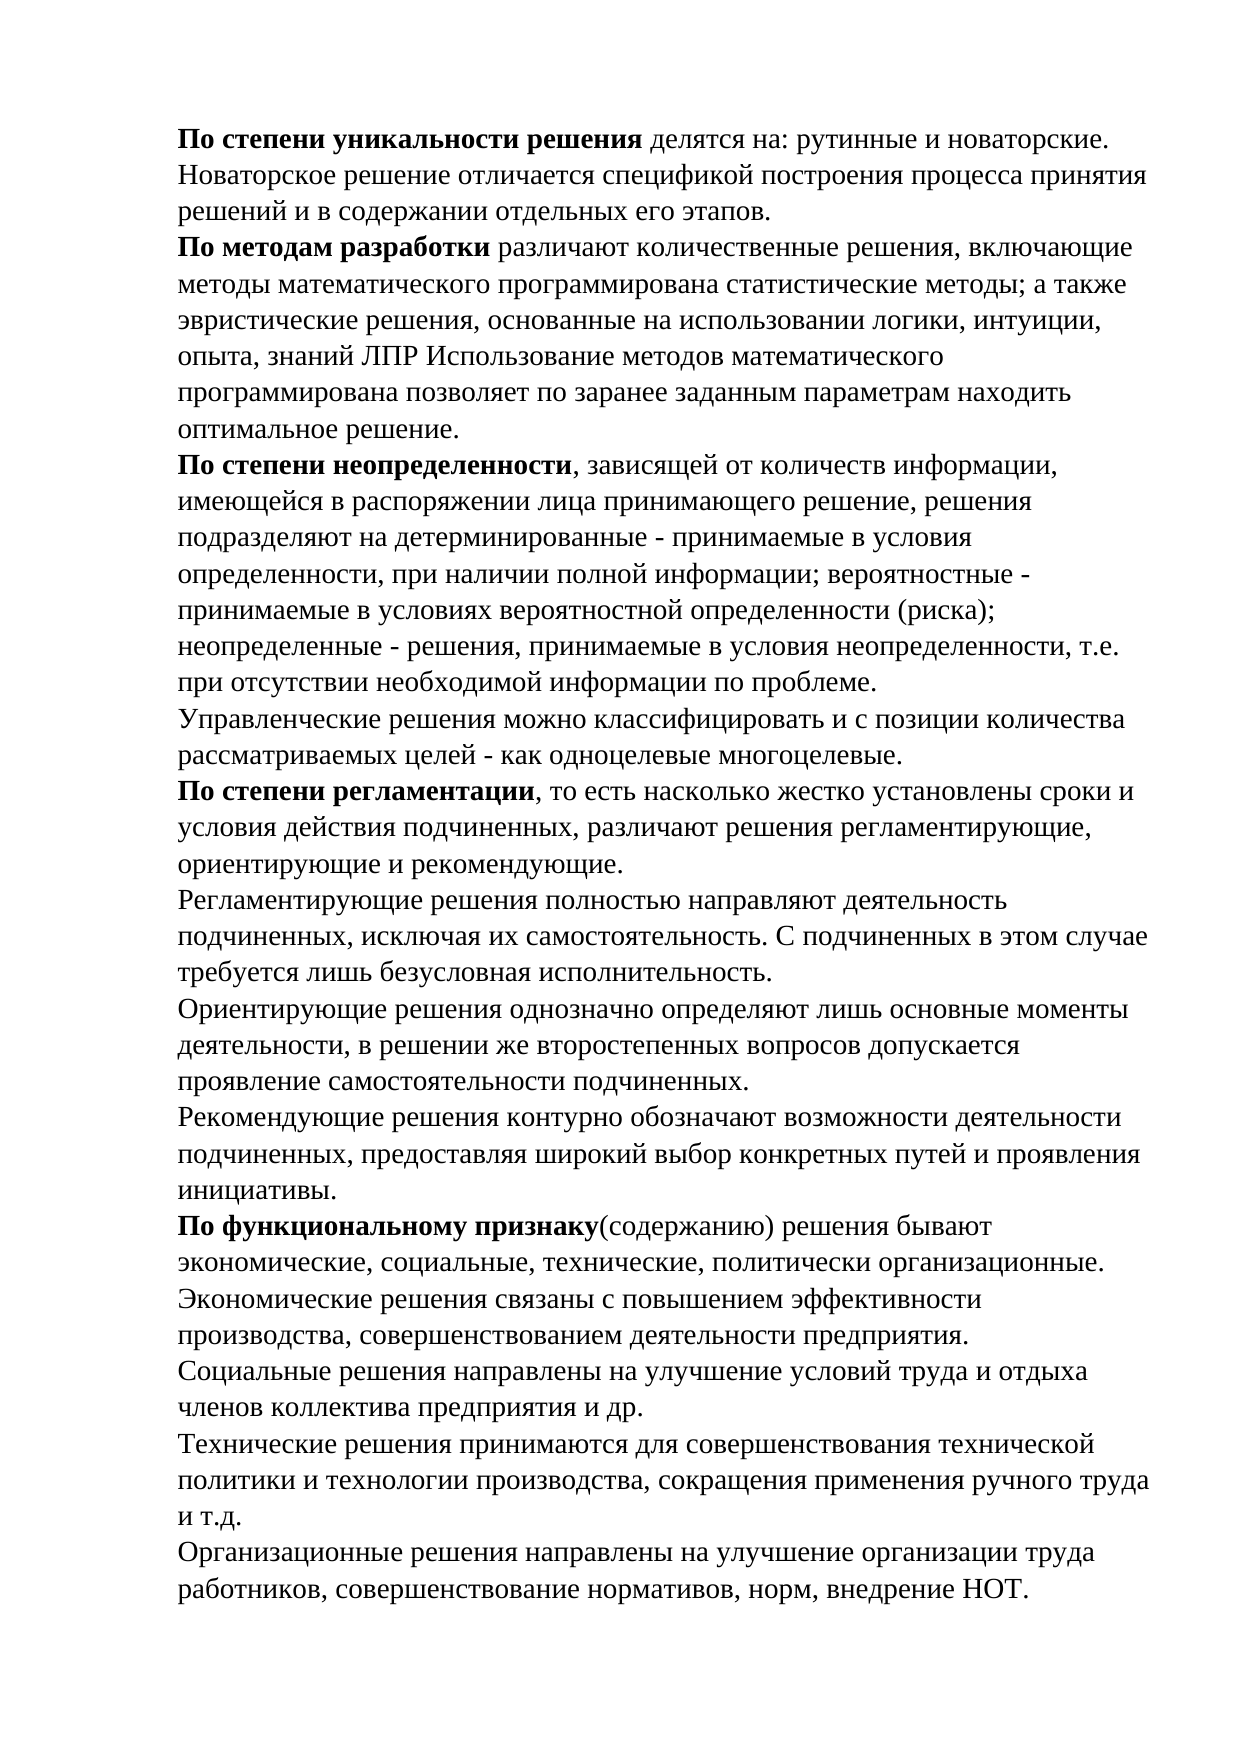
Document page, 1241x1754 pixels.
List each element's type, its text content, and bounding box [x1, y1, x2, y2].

text Технические решения принимаются для совершенствования технической политики и технологии производства, сокращения применения ручного труда и т.д. [177, 1423, 1152, 1532]
text Регламентирующие решения полностью направляют деятельность подчиненных, исключая их самостоятельность. С подчиненных в этом случае требуется лишь безусловная исполнительность. [177, 879, 1152, 988]
text По степени регламентации, то есть насколько жестко установлены сроки и условия действия подчиненных, различают решения регламентирующие, ориентирующие и рекомендующие. [177, 771, 1152, 879]
text Экономические решения связаны с повышением эффективности производства, совершенствованием деятельности предприятия. [177, 1278, 1152, 1351]
text Рекомендующие решения контурно обозначают возможности деятельности подчиненных, предоставляя широкий выбор конкретных путей и проявления инициативы. [177, 1097, 1152, 1206]
text По методам разработки различают количественные решения, включающие методы математического программирована статистические методы; а также эвристические решения, основанные на использовании логики, интуиции, опыта, знаний ЛПР Использование методов математического программирована позволяет по заранее заданным параметрам находить оптимальное решение. [177, 227, 1152, 444]
text Управленческие решения можно классифицировать и с позиции количества рассматриваемых целей - как одноцелевые многоцелевые. [177, 698, 1152, 771]
text Организационные решения направлены на улучшение организации труда работников, совершенствование нормативов, норм, внедрение НОТ. [177, 1532, 1152, 1604]
text Социальные решения направлены на улучшение условий труда и отдыха членов коллектива предприятия и др. [177, 1351, 1152, 1423]
text По степени уникальности решения делятся на: рутинные и новаторские. Новаторское решение отличается спецификой построения процесса принятия решений и в содержании отдельных его этапов. [177, 118, 1152, 227]
text По степени неопределенности, зависящей от количеств информации, имеющейся в распоряжении лица принимающего решение, решения подразделяют на детерминированные - принимаемые в условия определенности, при наличии полной информации; вероятностные - принимаемые в условиях вероятностной определенности (риска); неопределенные - решения, принимаемые в условия неопределенности, т.е. при отсутствии необходимой информации по проблеме. [177, 444, 1152, 698]
text Ориентирующие решения однозначно определяют лишь основные моменты деятельности, в решении же второстепенных вопросов допускается проявление самостоятельности подчиненных. [177, 988, 1152, 1097]
text По функциональному признаку(содержанию) решения бывают экономические, социальные, технические, политически организационные. [177, 1206, 1152, 1278]
